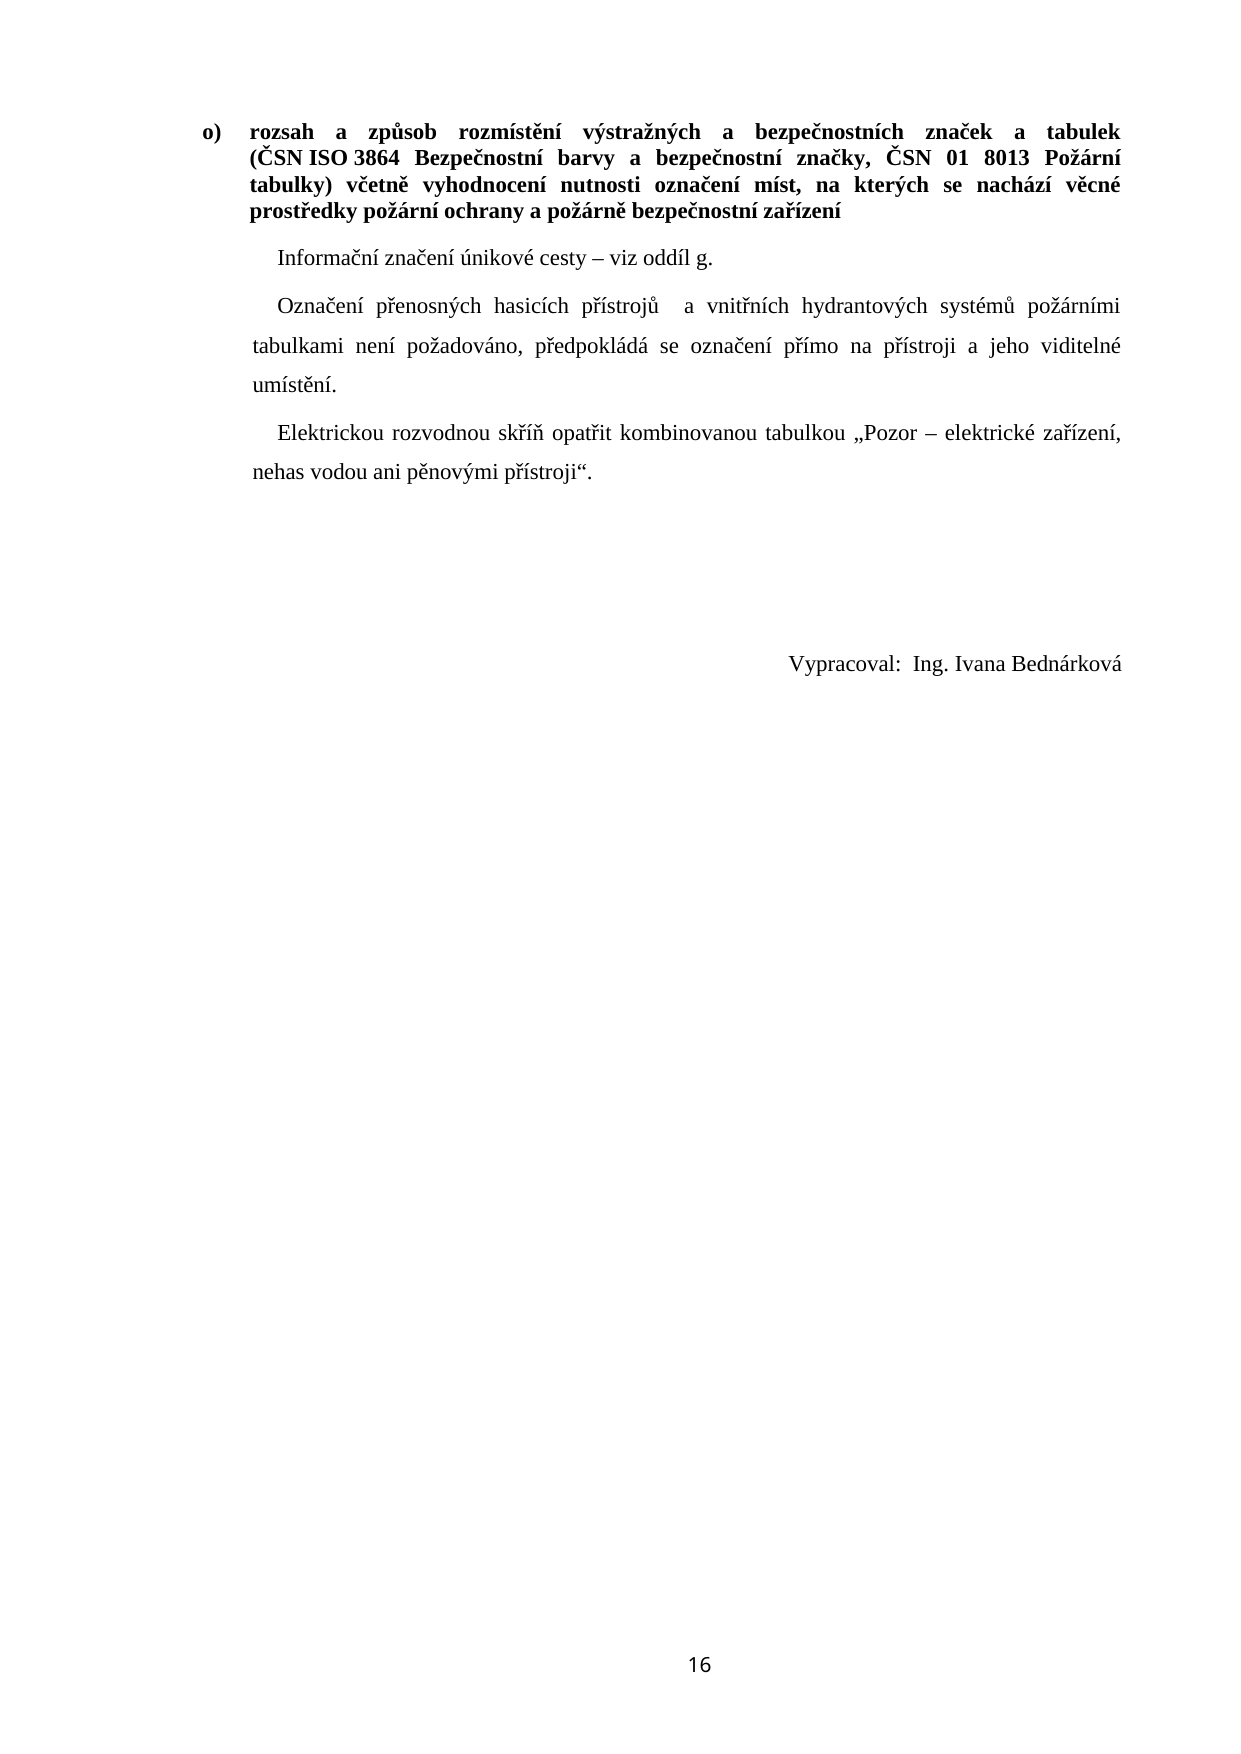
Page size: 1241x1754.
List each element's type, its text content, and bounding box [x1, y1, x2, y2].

text Elektrickou rozvodnou skříň opatřit kombinovanou tabulkou „Pozor – elektrické zařízení, nehas vodou ani pěnovými přístroji“. [252, 419, 1122, 485]
subtitle o) rozsah a způsob rozmístění výstražných a bezpečnostních značek a tabulek (ČSN ISO 3864 Bezpečnostní barvy a bezpečnostní značky, ČSN 01 8013 Požární tabulky) včetně vyhodnocení nutnosti označení míst, na kterých se nachází věcné prostředky požární ochrany a požárně bezpečnostní zařízení [202, 118, 1122, 223]
text Vypracoval: Ing. Ivana Bednárková [252, 650, 1122, 676]
text Informační značení únikové cesty – viz oddíl g. [252, 244, 1122, 271]
text Označení přenosných hasicích přístrojů a vnitřních hydrantových systémů požárními tabulkami není požadováno, předpokládá se označení přímo na přístroji a jeho viditelné umístění. [252, 292, 1122, 397]
